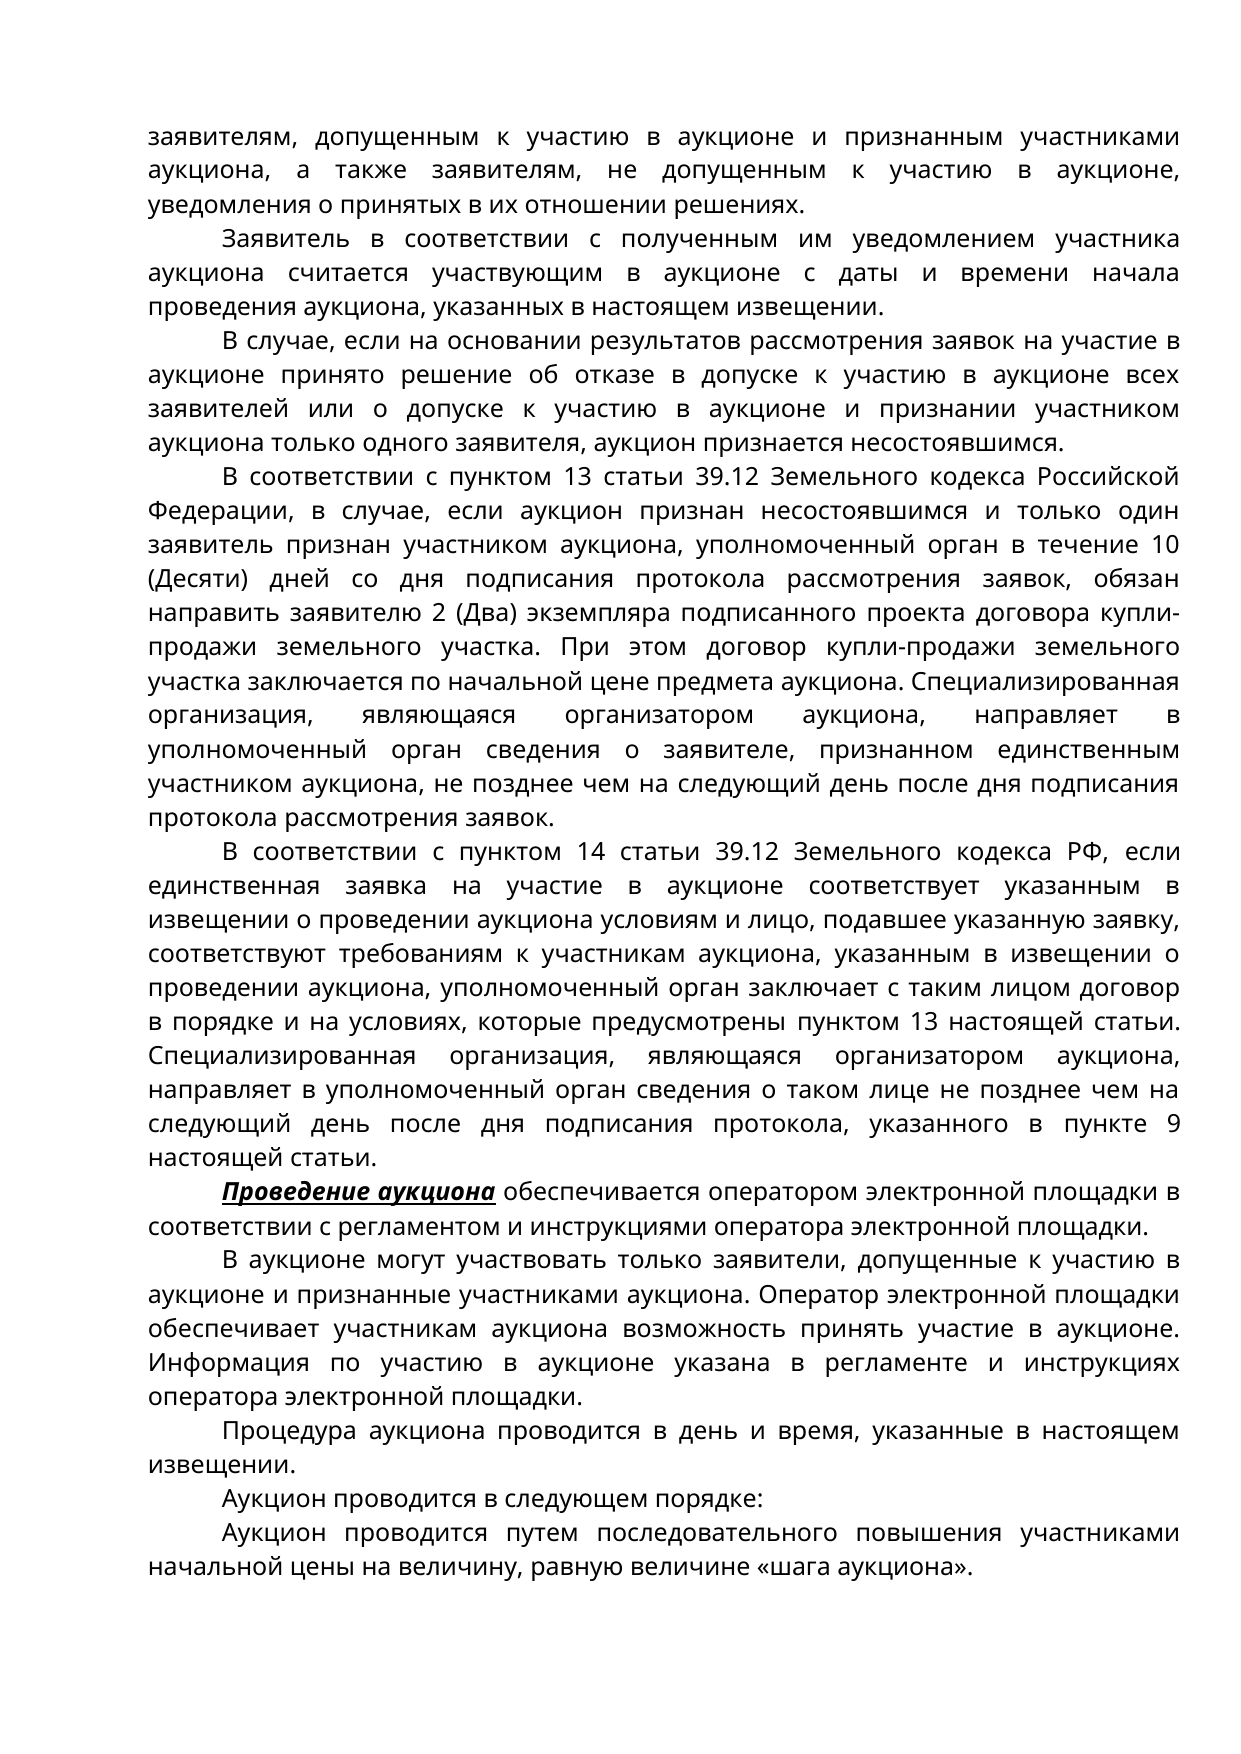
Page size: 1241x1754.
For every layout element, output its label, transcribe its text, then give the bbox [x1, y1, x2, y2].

text Проведение аукциона обеспечивается оператором электронной площадки в соответствии с регламентом и инструкциями оператора электронной площадки. [148, 1174, 1181, 1242]
text Процедура аукциона проводится в день и время, указанные в настоящем извещении. [148, 1412, 1181, 1481]
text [148, 118, 1181, 220]
text В соответствии с пунктом 14 статьи 39.12 Земельного кодекса РФ, если единственная заявка на участие в аукционе соответствует указанным в извещении о проведении аукциона условиям и лицо, подавшее указанную заявку, соответствуют требованиям к участникам аукциона, указанным в извещении о проведении аукциона, уполномоченный орган заключает с таким лицом договор в порядке и на условиях, которые предусмотрены пунктом 13 настоящей статьи. Специализированная организация, являющаяся организатором аукциона, направляет в уполномоченный орган сведения о таком лице не позднее чем на следующий день после дня подписания протокола, указанного в пункте 9 настоящей статьи. [148, 833, 1181, 1174]
text Аукцион проводится путем последовательного повышения участниками начальной цены на величину, равную величине «шага аукциона». [148, 1515, 1181, 1583]
text Аукцион проводится в следующем порядке: [148, 1481, 1181, 1515]
text В аукционе могут участвовать только заявители, допущенные к участию в аукционе и признанные участниками аукциона. Оператор электронной площадки обеспечивает участникам аукциона возможность принять участие в аукционе. Информация по участию в аукционе указана в регламенте и инструкциях оператора электронной площадки. [148, 1242, 1181, 1412]
text В случае, если на основании результатов рассмотрения заявок на участие в аукционе принято решение об отказе в допуске к участию в аукционе всех заявителей или о допуске к участию в аукционе и признании участником аукциона только одного заявителя, аукцион признается несостоявшимся. [148, 322, 1181, 459]
text В соответствии с пунктом 13 статьи 39.12 Земельного кодекса Российской Федерации, в случае, если аукцион признан несостоявшимся и только один заявитель признан участником аукциона, уполномоченный орган в течение 10 (Десяти) дней со дня подписания протокола рассмотрения заявок, обязан направить заявителю 2 (Два) экземпляра подписанного проекта договора купли-продажи земельного участка. При этом договор купли-продажи земельного участка заключается по начальной цене предмета аукциона. Специализированная организация, являющаяся организатором аукциона, направляет в уполномоченный орган сведения о заявителе, признанном единственным участником аукциона, не позднее чем на следующий день после дня подписания протокола рассмотрения заявок. [148, 459, 1181, 833]
text Заявитель в соответствии с полученным им уведомлением участника аукциона считается участвующим в аукционе с даты и времени начала проведения аукциона, указанных в настоящем извещении. [148, 220, 1181, 322]
